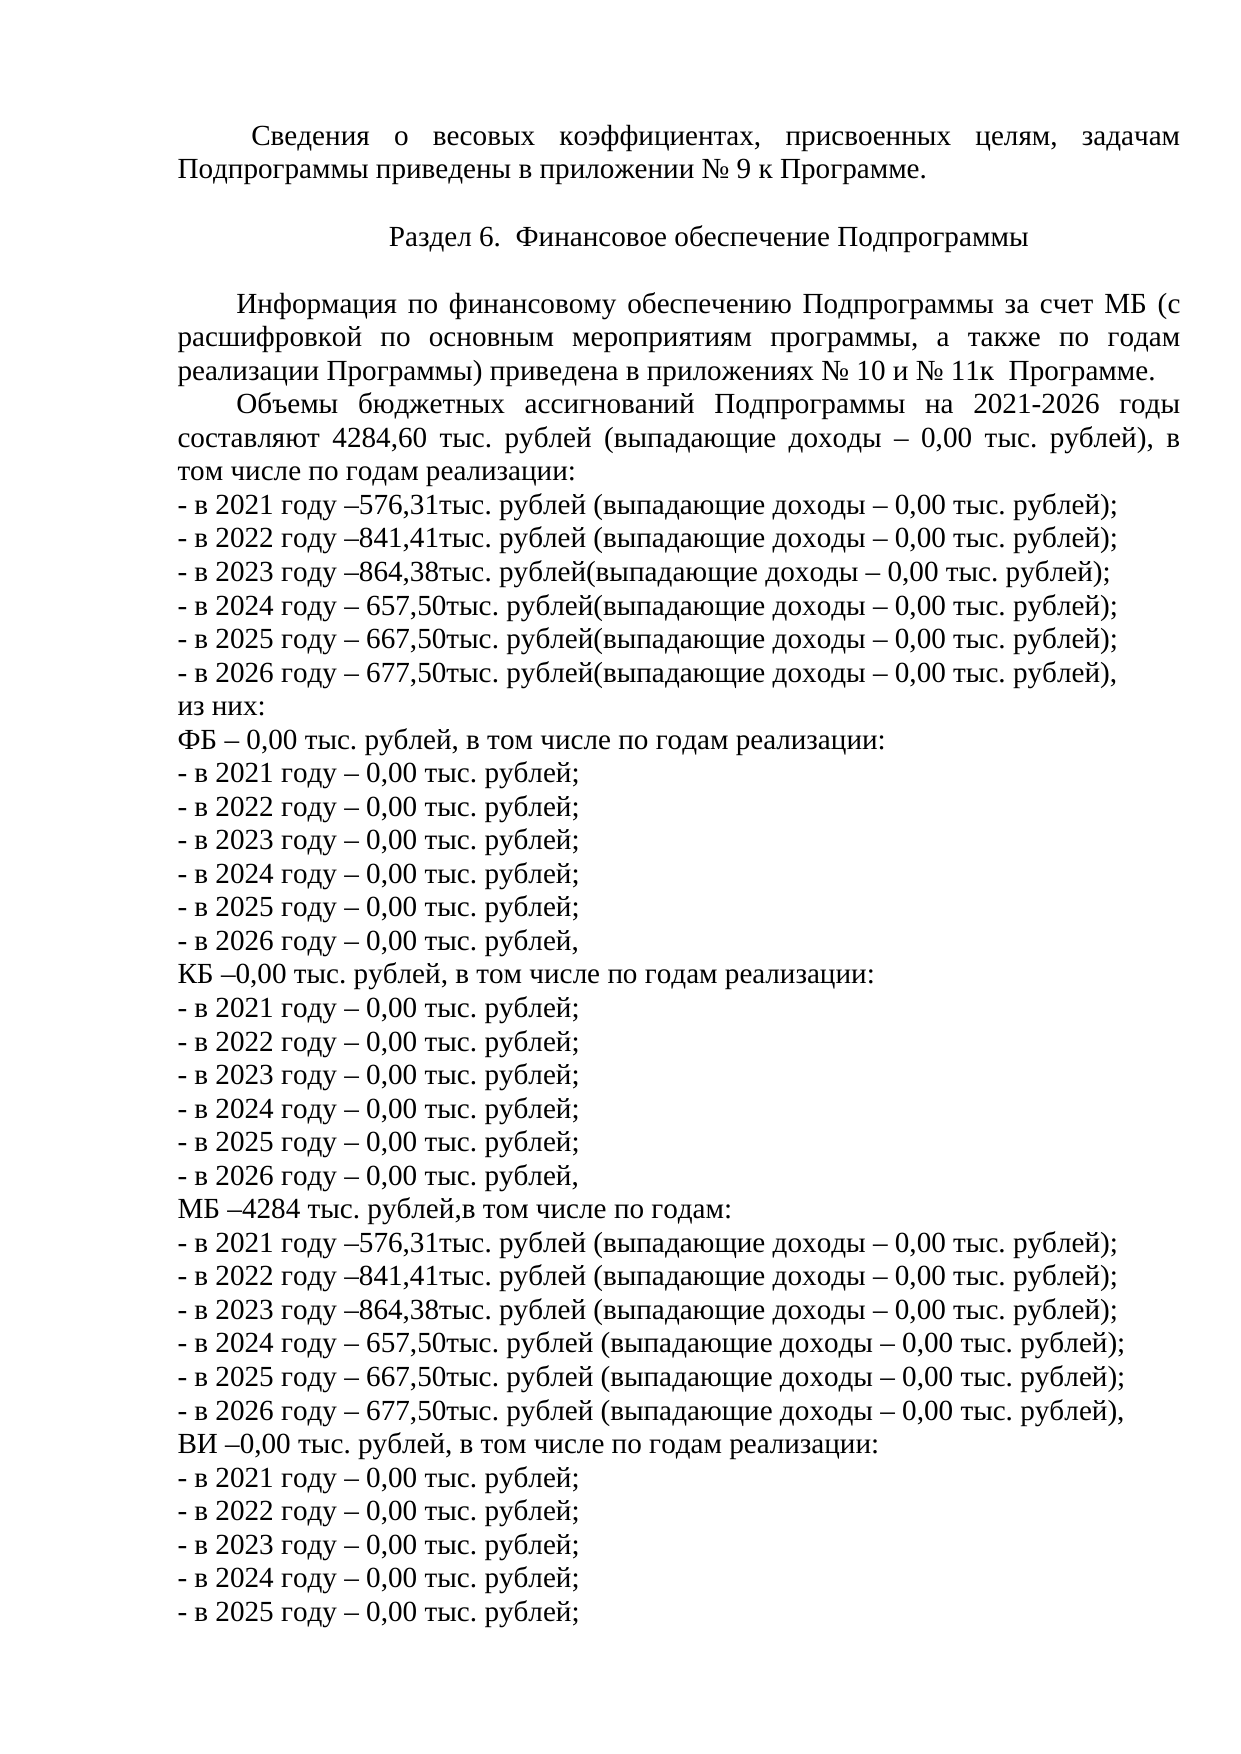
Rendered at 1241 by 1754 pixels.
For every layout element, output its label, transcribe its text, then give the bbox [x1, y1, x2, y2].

text - в 2022 году – 0,00 тыс. рублей; [177, 789, 1181, 822]
text - в 2024 году – 0,00 тыс. рублей; [177, 1560, 1181, 1594]
text - в 2024 году – 657,50тыс. рублей (выпадающие доходы – 0,00 тыс. рублей); [177, 1326, 1181, 1359]
text - в 2021 году – 0,00 тыс. рублей; [177, 755, 1181, 789]
text - в 2026 году – 0,00 тыс. рублей, [177, 923, 1181, 957]
text из них: [177, 688, 1181, 722]
text - в 2023 году – 0,00 тыс. рублей; [177, 1527, 1181, 1560]
text - в 2021 году –576,31тыс. рублей (выпадающие доходы – 0,00 тыс. рублей); [177, 487, 1181, 521]
text МБ –4284 тыс. рублей,в том числе по годам: [177, 1191, 1181, 1225]
text - в 2025 году – 667,50тыс. рублей (выпадающие доходы – 0,00 тыс. рублей); [177, 1359, 1181, 1393]
text - в 2021 году – 0,00 тыс. рублей; [177, 990, 1181, 1024]
text - в 2026 году – 0,00 тыс. рублей, [177, 1158, 1181, 1191]
text - в 2021 году – 0,00 тыс. рублей; [177, 1460, 1181, 1493]
text - в 2025 году – 0,00 тыс. рублей; [177, 1594, 1181, 1627]
text - в 2025 году – 0,00 тыс. рублей; [177, 889, 1181, 923]
text ФБ – 0,00 тыс. рублей, в том числе по годам реализации: [177, 722, 1181, 755]
text - в 2023 году – 0,00 тыс. рублей; [177, 1057, 1181, 1091]
text - в 2022 году –841,41тыс. рублей (выпадающие доходы – 0,00 тыс. рублей); [177, 1258, 1181, 1292]
text - в 2026 году – 677,50тыс. рублей(выпадающие доходы – 0,00 тыс. рублей), [177, 655, 1181, 688]
text - в 2023 году –864,38тыс. рублей (выпадающие доходы – 0,00 тыс. рублей); [177, 1292, 1181, 1326]
text - в 2026 году – 677,50тыс. рублей (выпадающие доходы – 0,00 тыс. рублей), [177, 1393, 1181, 1426]
text Сведения о весовых коэффициентах, присвоенных целям, задачам Подпрограммы приведены в приложении № 9 к Программе. [177, 118, 1181, 185]
text - в 2023 году –864,38тыс. рублей(выпадающие доходы – 0,00 тыс. рублей); [177, 554, 1181, 588]
text - в 2024 году – 657,50тыс. рублей(выпадающие доходы – 0,00 тыс. рублей); [177, 588, 1181, 621]
text - в 2025 году – 0,00 тыс. рублей; [177, 1124, 1181, 1158]
text - в 2022 году –841,41тыс. рублей (выпадающие доходы – 0,00 тыс. рублей); [177, 521, 1181, 554]
text - в 2025 году – 667,50тыс. рублей(выпадающие доходы – 0,00 тыс. рублей); [177, 621, 1181, 655]
text Объемы бюджетных ассигнований Подпрограммы на 2021-2026 годы составляют 4284,60 тыс. рублей (выпадающие доходы – 0,00 тыс. рублей), в том числе по годам реализации: [177, 386, 1181, 487]
text ВИ –0,00 тыс. рублей, в том числе по годам реализации: [177, 1426, 1181, 1460]
text - в 2021 году –576,31тыс. рублей (выпадающие доходы – 0,00 тыс. рублей); [177, 1225, 1181, 1258]
text - в 2024 году – 0,00 тыс. рублей; [177, 1091, 1181, 1124]
text - в 2023 году – 0,00 тыс. рублей; [177, 822, 1181, 856]
text - в 2022 году – 0,00 тыс. рублей; [177, 1024, 1181, 1057]
text - в 2022 году – 0,00 тыс. рублей; [177, 1493, 1181, 1527]
text - в 2024 году – 0,00 тыс. рублей; [177, 856, 1181, 889]
text Информация по финансовому обеспечению Подпрограммы за счет МБ (с расшифровкой по основным мероприятиям программы, а также по годам реализации Программы) приведена в приложениях № 10 и № 11к Программе. [177, 286, 1181, 386]
text Раздел 6. Финансовое обеспечение Подпрограммы [177, 219, 1181, 252]
text КБ –0,00 тыс. рублей, в том числе по годам реализации: [177, 957, 1181, 990]
